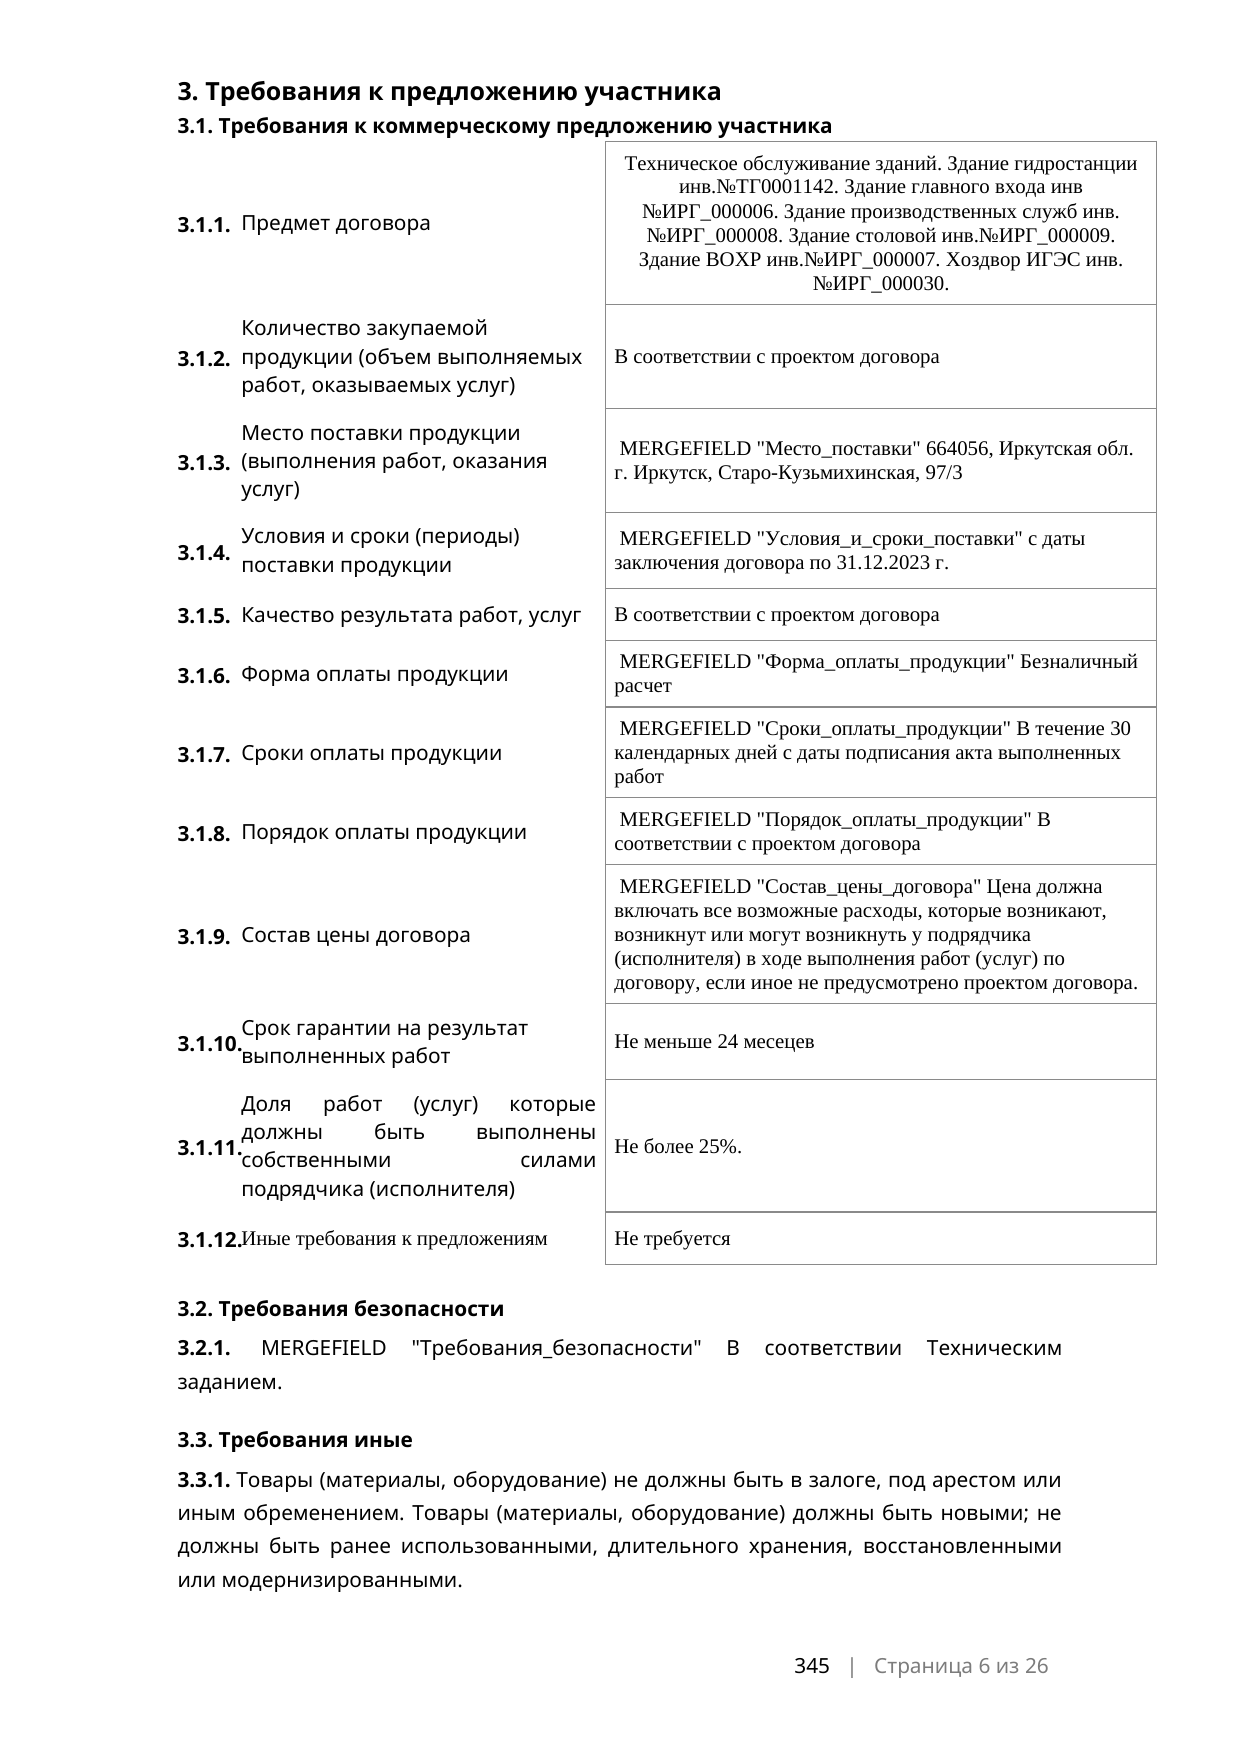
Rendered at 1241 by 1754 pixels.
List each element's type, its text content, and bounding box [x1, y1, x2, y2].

text Требования безопасности [177, 1289, 1063, 1323]
text Требования к коммерческому предложению участника [177, 107, 1063, 141]
text Требования иные [177, 1421, 1063, 1454]
text Требования к предложению участника [177, 74, 1063, 107]
